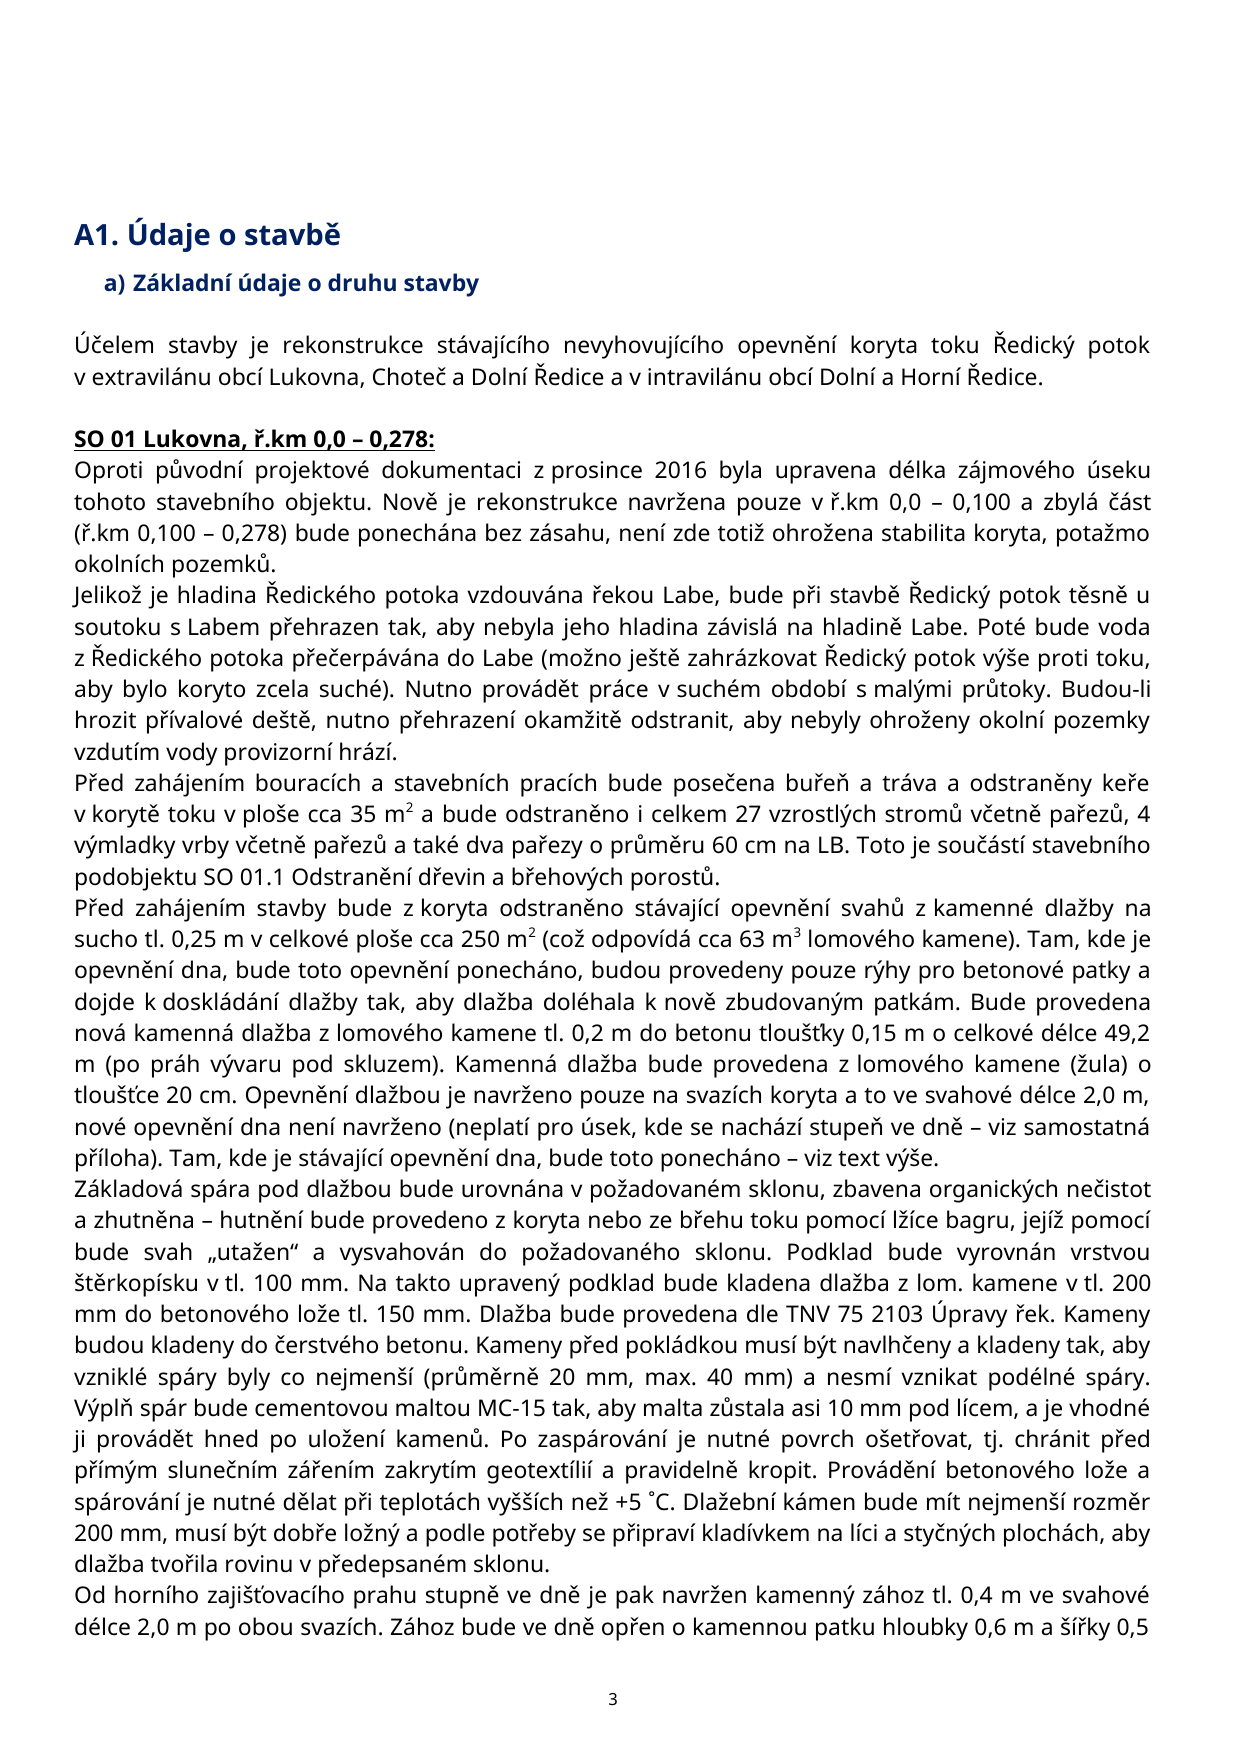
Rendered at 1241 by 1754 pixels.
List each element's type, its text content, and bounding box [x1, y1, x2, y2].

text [74, 1579, 1152, 1642]
text Základová spára pod dlažbou bude urovnána v požadovaném sklonu, zbavena organických nečistot a zhutněna – hutnění bude provedeno z koryta nebo ze břehu toku pomocí lžíce bagru, jejíž pomocí bude svah „utažen“ a vysvahován do požadovaného sklonu. Podklad bude vyrovnán vrstvou štěrkopísku v tl. 100 mm. Na takto upravený podklad bude kladena dlažba z lom. kamene v tl. 200 mm do betonového lože tl. 150 mm. Dlažba bude provedena dle TNV 75 2103 Úpravy řek. Kameny budou kladeny do čerstvého betonu. Kameny před pokládkou musí být navlhčeny a kladeny tak, aby vzniklé spáry byly co nejmenší (průměrně 20 mm, max. 40 mm) a nesmí vznikat podélné spáry. Výplň spár bude cementovou maltou MC-15 tak, aby malta zůstala asi 10 mm pod lícem, a je vhodné ji provádět hned po uložení kamenů. Po zaspárování je nutné povrch ošetřovat, tj. chránit před přímým slunečním zářením zakrytím geotextílií a pravidelně kropit. Provádění betonového lože a spárování je nutné dělat při teplotách vyšších než +5 ˚C. Dlažební kámen bude mít nejmenší rozměr 200 mm, musí být dobře ložný a podle potřeby se připraví kladívkem na líci a styčných plochách, aby dlažba tvořila rovinu v předepsaném sklonu. [74, 1173, 1152, 1579]
text Jelikož je hladina Ředického potoka vzdouvána řekou Labe, bude při stavbě Ředický potok těsně u soutoku s Labem přehrazen tak, aby nebyla jeho hladina závislá na hladině Labe. Poté bude voda z Ředického potoka přečerpávána do Labe (možno ještě zahrázkovat Ředický potok výše proti toku, aby bylo koryto zcela suché). Nutno provádět práce v suchém období s malými průtoky. Budou-li hrozit přívalové deště, nutno přehrazení okamžitě odstranit, aby nebyly ohroženy okolní pozemky vzdutím vody provizorní hrází. [74, 579, 1152, 767]
text SO 01 Lukovna, ř.km 0,0 – 0,278: [74, 423, 1152, 454]
subtitle A1. Údaje o stavbě [74, 215, 1152, 254]
list Základní údaje o druhu stavby [103, 267, 1152, 298]
text Účelem stavby je rekonstrukce stávajícího nevyhovujícího opevnění koryta toku Ředický potok v extravilánu obcí Lukovna, Choteč a Dolní Ředice a v intravilánu obcí Dolní a Horní Ředice. [74, 329, 1152, 392]
text Před zahájením stavby bude z koryta odstraněno stávající opevnění svahů z kamenné dlažby na sucho tl. 0,25 m v celkové ploše cca 250 m2 (což odpovídá cca 63 m3 lomového kamene). Tam, kde je opevnění dna, bude toto opevnění ponecháno, budou provedeny pouze rýhy pro betonové patky a dojde k doskládání dlažby tak, aby dlažba doléhala k nově zbudovaným patkám. Bude provedena nová kamenná dlažba z lomového kamene tl. 0,2 m do betonu tloušťky 0,15 m o celkové délce 49,2 m (po práh vývaru pod skluzem). Kamenná dlažba bude provedena z lomového kamene (žula) o tloušťce 20 cm. Opevnění dlažbou je navrženo pouze na svazích koryta a to ve svahové délce 2,0 m, nové opevnění dna není navrženo (neplatí pro úsek, kde se nachází stupeň ve dně – viz samostatná příloha). Tam, kde je stávající opevnění dna, bude toto ponecháno – viz text výše. [74, 892, 1152, 1173]
text Oproti původní projektové dokumentaci z prosince 2016 byla upravena délka zájmového úseku tohoto stavebního objektu. Nově je rekonstrukce navržena pouze v ř.km 0,0 – 0,100 a zbylá část (ř.km 0,100 – 0,278) bude ponechána bez zásahu, není zde totiž ohrožena stabilita koryta, potažmo okolních pozemků. [74, 454, 1152, 579]
text Před zahájením bouracích a stavebních pracích bude posečena buřeň a tráva a odstraněny keře v korytě toku v ploše cca 35 m2 a bude odstraněno i celkem 27 vzrostlých stromů včetně pařezů, 4 výmladky vrby včetně pařezů a také dva pařezy o průměru 60 cm na LB. Toto je součástí stavebního podobjektu SO 01.1 Odstranění dřevin a břehových porostů. [74, 767, 1152, 892]
